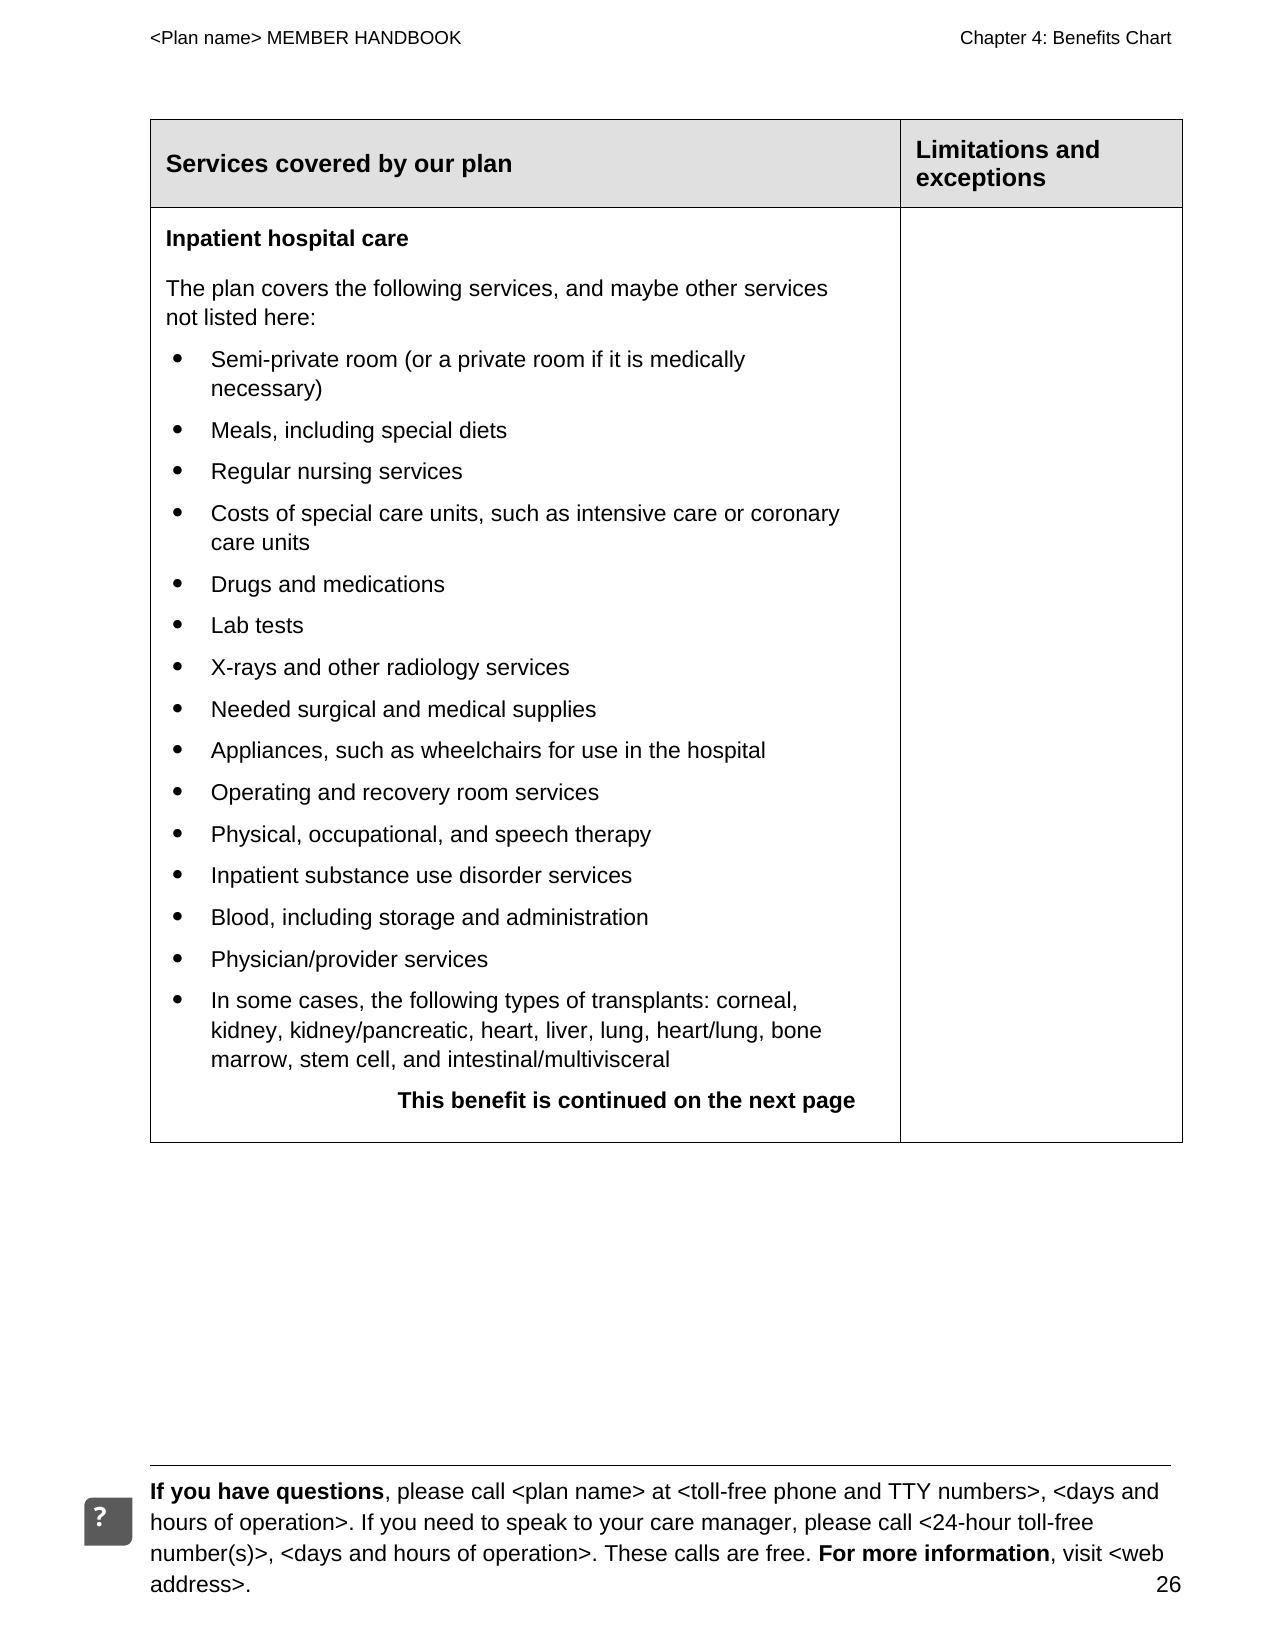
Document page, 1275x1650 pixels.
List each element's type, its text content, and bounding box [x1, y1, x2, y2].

table_header Limitations and exceptions [901, 120, 1182, 207]
table_cell Inpatient hospital care The plan covers the following services, and maybe other services not listed here: Semi-private room (or a private room if it is medically necessary) Meals, including special diets Regular nursing services Costs of special care units, such as intensive care or coronary care units Drugs and medications Lab tests X-rays and other radiology services Needed surgical and medical supplies Appliances, such as wheelchairs for use in the hospital Operating and recovery room services Physical, occupational, and speech therapy Inpatient substance use disorder services Blood, including storage and administration Physician/provider services In some cases, the following types of transplants: corneal, kidney, kidney/pancreatic, heart, liver, lung, heart/lung, bone marrow, stem cell, and intestinal/multivisceral This benefit is continued on the next page [151, 208, 900, 1142]
table_cell [901, 208, 1182, 1142]
table_header Services covered by our plan [151, 120, 900, 207]
